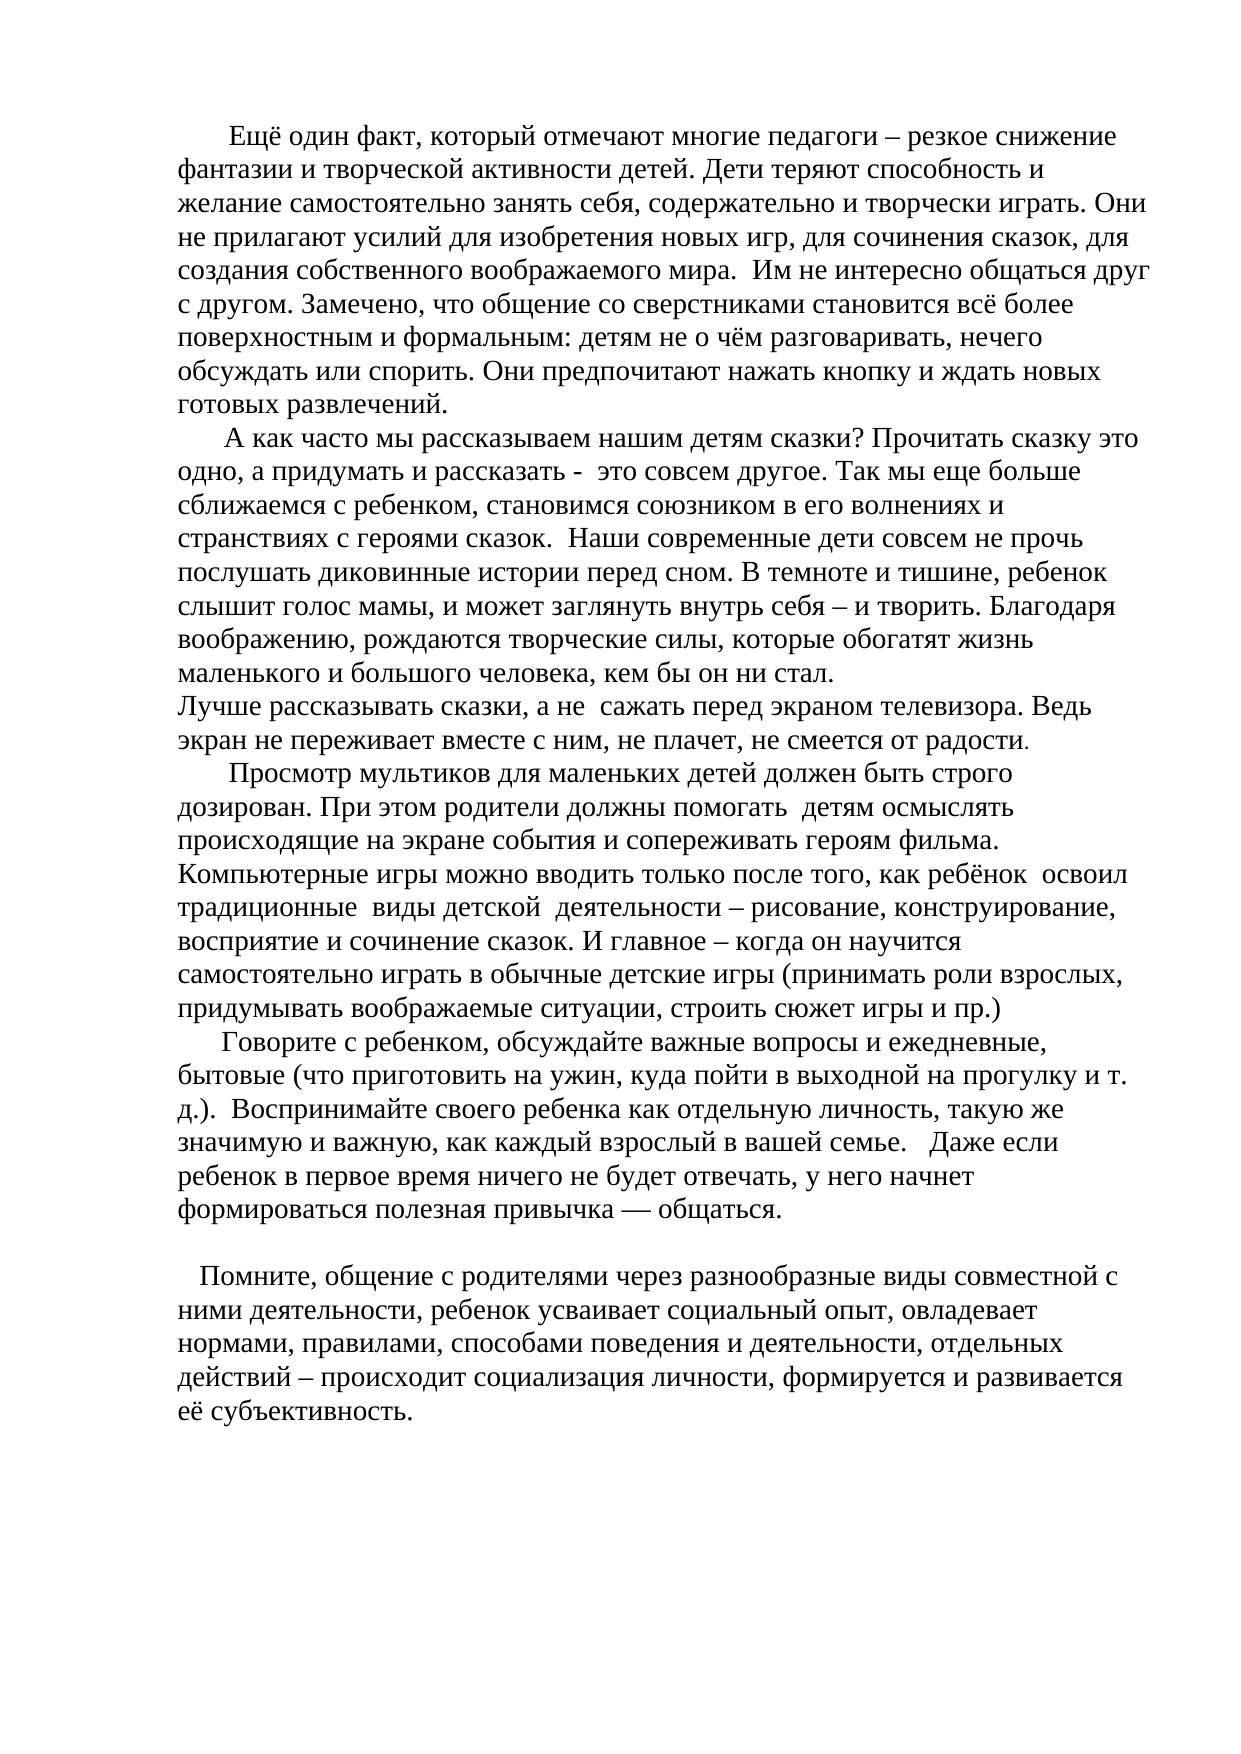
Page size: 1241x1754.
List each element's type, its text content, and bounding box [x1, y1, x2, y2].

text Ещё один факт, который отмечают многие педагоги – резкое снижение фантазии и творческой активности детей. Дети теряют способность и желание самостоятельно занять себя, содержательно и творчески играть. Они не прилагают усилий для изобретения новых игр, для сочинения сказок, для создания собственного воображаемого мира. Им не интересно общаться друг с другом. Замечено, что общение со сверстниками становится всё более поверхностным и формальным: детям не о чём разговаривать, нечего обсуждать или спорить. Они предпочитают нажать кнопку и ждать новых готовых развлечений. [177, 118, 1152, 420]
text Помните, общение с родителями через разнообразные виды совместной с ними деятельности, ребенок усваивает социальный опыт, овладевает нормами, правилами, способами поведения и деятельности, отдельных действий – происходит социализация личности, формируется и развивается её субъективность. [177, 1258, 1152, 1426]
text А как часто мы рассказываем нашим детям сказки? Прочитать сказку это одно, а придумать и рассказать - это совсем другое. Так мы еще больше сближаемся с ребенком, становимся союзником в его волнениях и странствиях с героями сказок. Наши современные дети совсем не прочь послушать диковинные истории перед сном. В темноте и тишине, ребенок слышит голос мамы, и может заглянуть внутрь себя – и творить. Благодаря воображению, рождаются творческие силы, которые обогатят жизнь маленького и большого человека, кем бы он ни стал. [177, 420, 1152, 688]
text Говорите с ребенком, обсуждайте важные вопросы и ежедневные, бытовые (что приготовить на ужин, куда пойти в выходной на прогулку и т. д.). Воспринимайте своего ребенка как отдельную личность, такую же значимую и важную, как каждый взрослый в вашей семье. Даже если ребенок в первое время ничего не будет отвечать, у него начнет формироваться полезная привычка — общаться. [177, 1024, 1152, 1225]
text Просмотр мультиков для маленьких детей должен быть строго дозирован. При этом родители должны помогать детям осмыслять происходящие на экране события и сопереживать героям фильма. Компьютерные игры можно вводить только после того, как ребёнок освоил традиционные виды детской деятельности – рисование, конструирование, восприятие и сочинение сказок. И главное – когда он научится самостоятельно играть в обычные детские игры (принимать роли взрослых, придумывать воображаемые ситуации, строить сюжет игры и пр.) [177, 755, 1152, 1024]
text Лучше рассказывать сказки, а не сажать перед экраном телевизора. Ведь экран не переживает вместе с ним, не плачет, не смеется от радости. [177, 688, 1152, 755]
